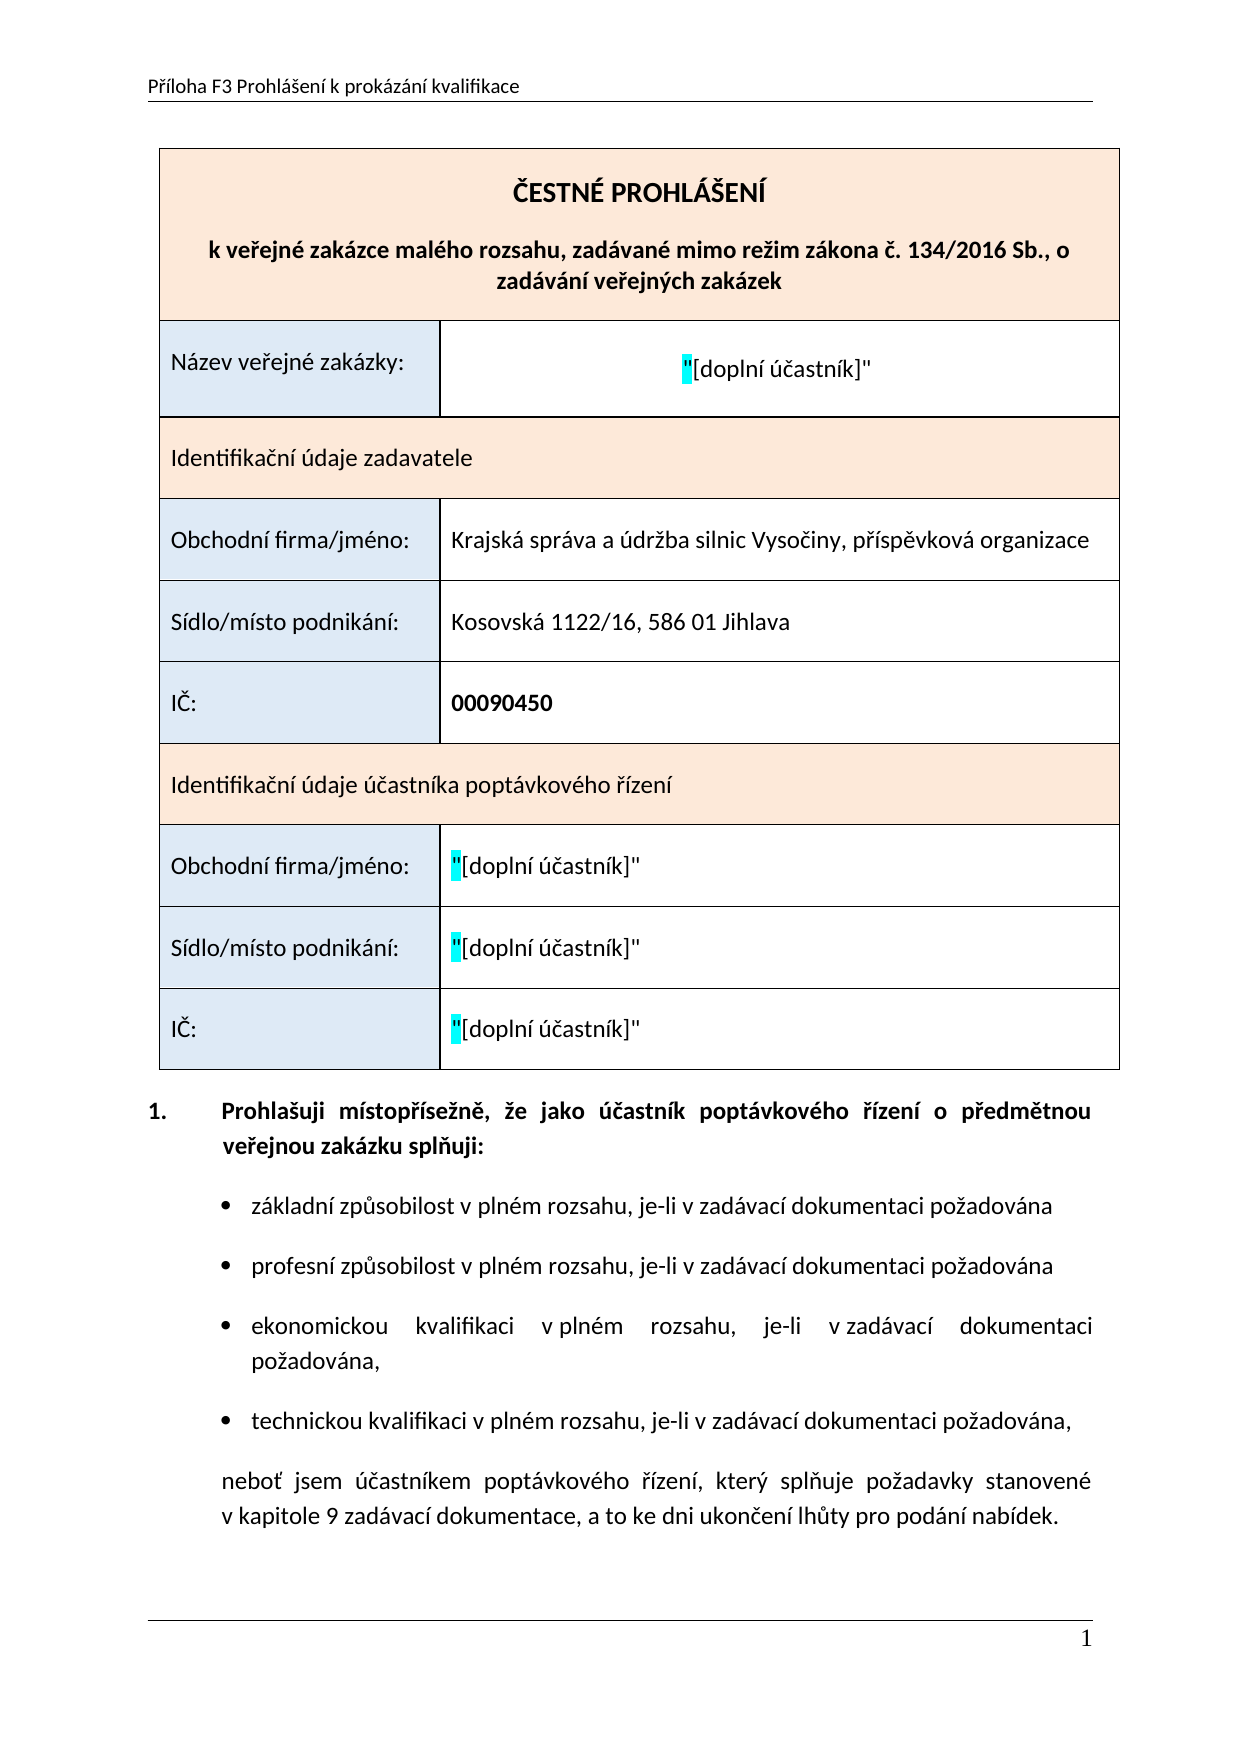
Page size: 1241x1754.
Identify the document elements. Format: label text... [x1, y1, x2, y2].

table_cell [441, 907, 1119, 987]
list profesní způsobilost v plném rozsahu, je-li v zadávací dokumentaci požadována [221, 1250, 1093, 1281]
list Prohlašuji místopřísežně, že jako účastník poptávkového řízení o předmětnou veřejnou zakázku splňuji: [148, 1095, 1093, 1161]
list neboť jsem účastníkem poptávkového řízení, který splňuje požadavky stanovené v kapitole 9 zadávací dokumentace, a to ke dni ukončení lhůty pro podání nabídek. [221, 1465, 1093, 1531]
table_cell Kosovská 1122/16, 586 01 Jihlava [441, 581, 1119, 661]
table_cell 00090450 [441, 662, 1119, 743]
list ekonomickou kvalifikaci v plném rozsahu, je-li v zadávací dokumentaci požadována, [221, 1310, 1093, 1376]
table_cell Obchodní firma/jméno: [160, 499, 439, 579]
table_cell [441, 321, 1119, 416]
list základní způsobilost v plném rozsahu, je-li v zadávací dokumentaci požadována [221, 1190, 1093, 1221]
table_cell [441, 989, 1119, 1069]
table_cell Název veřejné zakázky: [160, 321, 439, 416]
table_cell Sídlo/místo podnikání: [160, 581, 439, 661]
table_cell Identifikační údaje účastníka poptávkového řízení [160, 744, 1119, 824]
table_cell Obchodní firma/jméno: [160, 825, 439, 906]
list technickou kvalifikaci v plném rozsahu, je-li v zadávací dokumentaci požadována, [221, 1405, 1093, 1436]
table_header ČESTNÉ PROHLÁŠENÍ k veřejné zakázce malého rozsahu, zadávané mimo režim zákona č. 134/2016 Sb., o zadávání veřejných zakázek [160, 149, 1119, 320]
table_cell IČ: [160, 989, 439, 1069]
table_cell IČ: [160, 662, 439, 743]
table_cell Krajská správa a údržba silnic Vysočiny, příspěvková organizace [441, 499, 1119, 579]
table_cell [441, 825, 1119, 906]
table_cell Sídlo/místo podnikání: [160, 907, 439, 987]
table_cell Identifikační údaje zadavatele [160, 418, 1119, 498]
